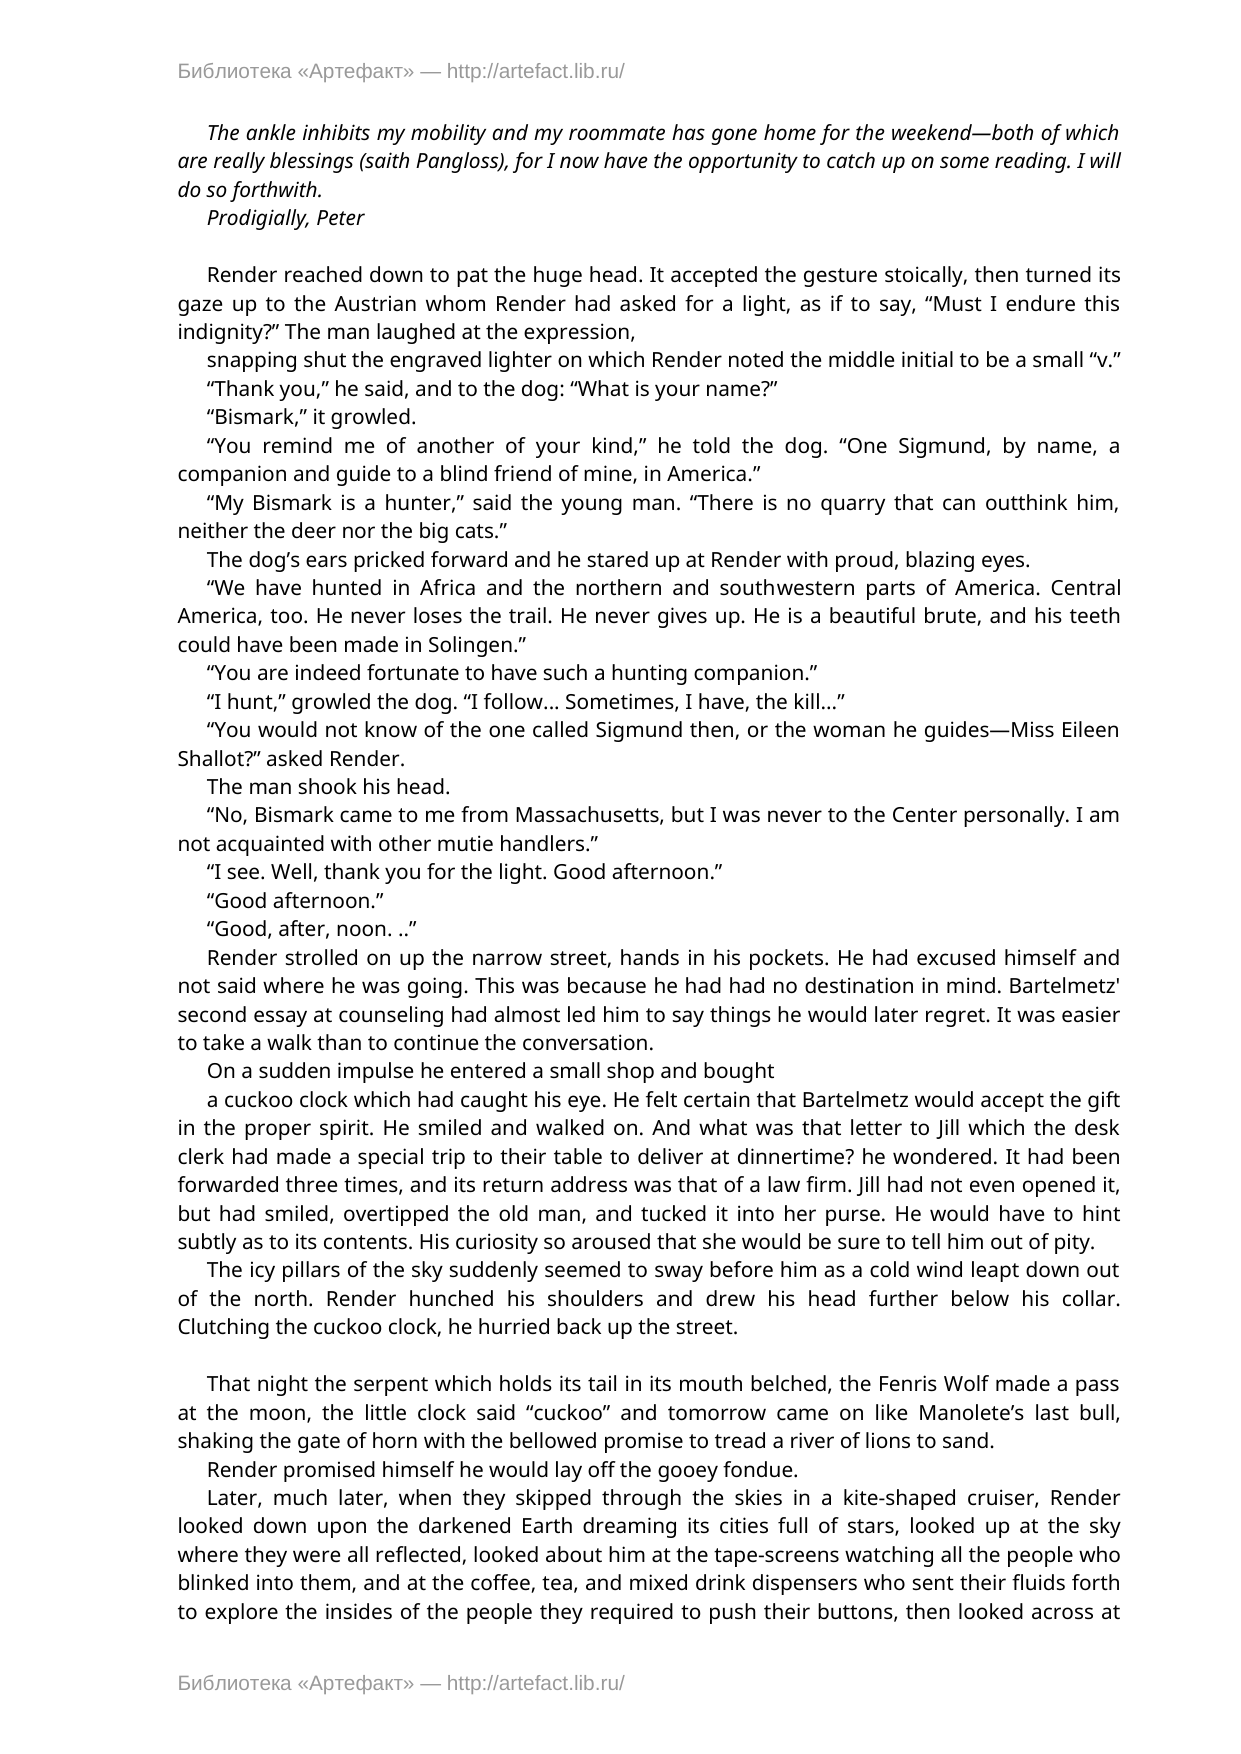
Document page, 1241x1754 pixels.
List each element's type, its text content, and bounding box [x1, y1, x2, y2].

text “You are indeed fortunate to have such a hunting companion.” [177, 658, 1122, 687]
text “Thank you,” he said, and to the dog: “What is your name?” [177, 374, 1122, 402]
text The man shook his head. [177, 772, 1122, 801]
text The dog’s ears pricked forward and he stared up at Render with proud, blazing eyes. [177, 545, 1122, 573]
text The icy pillars of the sky suddenly seemed to sway before him as a cold wind leapt down out of the north. Render hunched his shoulders and drew his head further below his collar. Clutching the cuckoo clock, he hurried back up the street. [177, 1256, 1122, 1341]
text “I see. Well, thank you for the light. Good afternoon.” [177, 857, 1122, 886]
text “Bismark,” it growled. [177, 402, 1122, 431]
text That night the serpent which holds its tail in its mouth belched, the Fenris Wolf made a pass at the moon, the little clock said “cuckoo” and tomorrow came on like Manolete’s last bull, shaking the gate of horn with the bellowed promise to tread a river of lions to sand. [177, 1369, 1122, 1455]
text Render strolled on up the narrow street, hands in his pockets. He had excused himself and not said where he was going. This was because he had had no destination in mind. Bartelmetz' second essay at counseling had almost led him to say things he would later regret. It was easier to take a walk than to continue the conversation. [177, 943, 1122, 1057]
text On a sudden impulse he entered a small shop and bought [177, 1057, 1122, 1085]
text “You would not know of the one called Sigmund then, or the woman he guides—Miss Eileen Shallot?” asked Render. [177, 715, 1122, 772]
text “I hunt,” growled the dog. “I follow... Sometimes, I have, the kill...” [177, 687, 1122, 715]
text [177, 1483, 1122, 1625]
text “You remind me of another of your kind,” he told the dog. “One Sigmund, by name, a companion and guide to a blind friend of mine, in America.” [177, 431, 1122, 488]
text Render promised himself he would lay off the gooey fondue. [177, 1455, 1122, 1483]
text “We have hunted in Africa and the northern and southwestern parts of America. Central America, too. He never loses the trail. He never gives up. He is a beautiful brute, and his teeth could have been made in Solingen.” [177, 573, 1122, 658]
text “Good, after, noon. ..” [177, 914, 1122, 943]
text “No, Bismark came to me from Massachusetts, but I was never to the Center personally. I am not acquainted with other mutie handlers.” [177, 801, 1122, 857]
text a cuckoo clock which had caught his eye. He felt certain that Bartelmetz would accept the gift in the proper spirit. He smiled and walked on. And what was that letter to Jill which the desk clerk had made a special trip to their table to deliver at dinnertime? he wondered. It had been forwarded three times, and its return address was that of a law firm. Jill had not even opened it, but had smiled, overtipped the old man, and tucked it into her purse. He would have to hint subtly as to its contents. His curiosity so aroused that she would be sure to tell him out of pity. [177, 1085, 1122, 1256]
text Prodigially, Peter [177, 203, 1122, 232]
text “My Bismark is a hunter,” said the young man. “There is no quarry that can outthink him, neither the deer nor the big cats.” [177, 488, 1122, 545]
text “Good afternoon.” [177, 886, 1122, 914]
text Render reached down to pat the huge head. It accepted the gesture stoically, then turned its gaze up to the Austrian whom Render had asked for a light, as if to say, “Must I endure this indignity?” The man laughed at the expression, [177, 260, 1122, 346]
text snapping shut the engraved lighter on which Render noted the middle initial to be a small “v.” [177, 346, 1122, 374]
text The ankle inhibits my mobility and my roommate has gone home for the weekend—both of which are really blessings (saith Pangloss), for I now have the opportunity to catch up on some reading. I will do so forthwith. [177, 118, 1122, 203]
